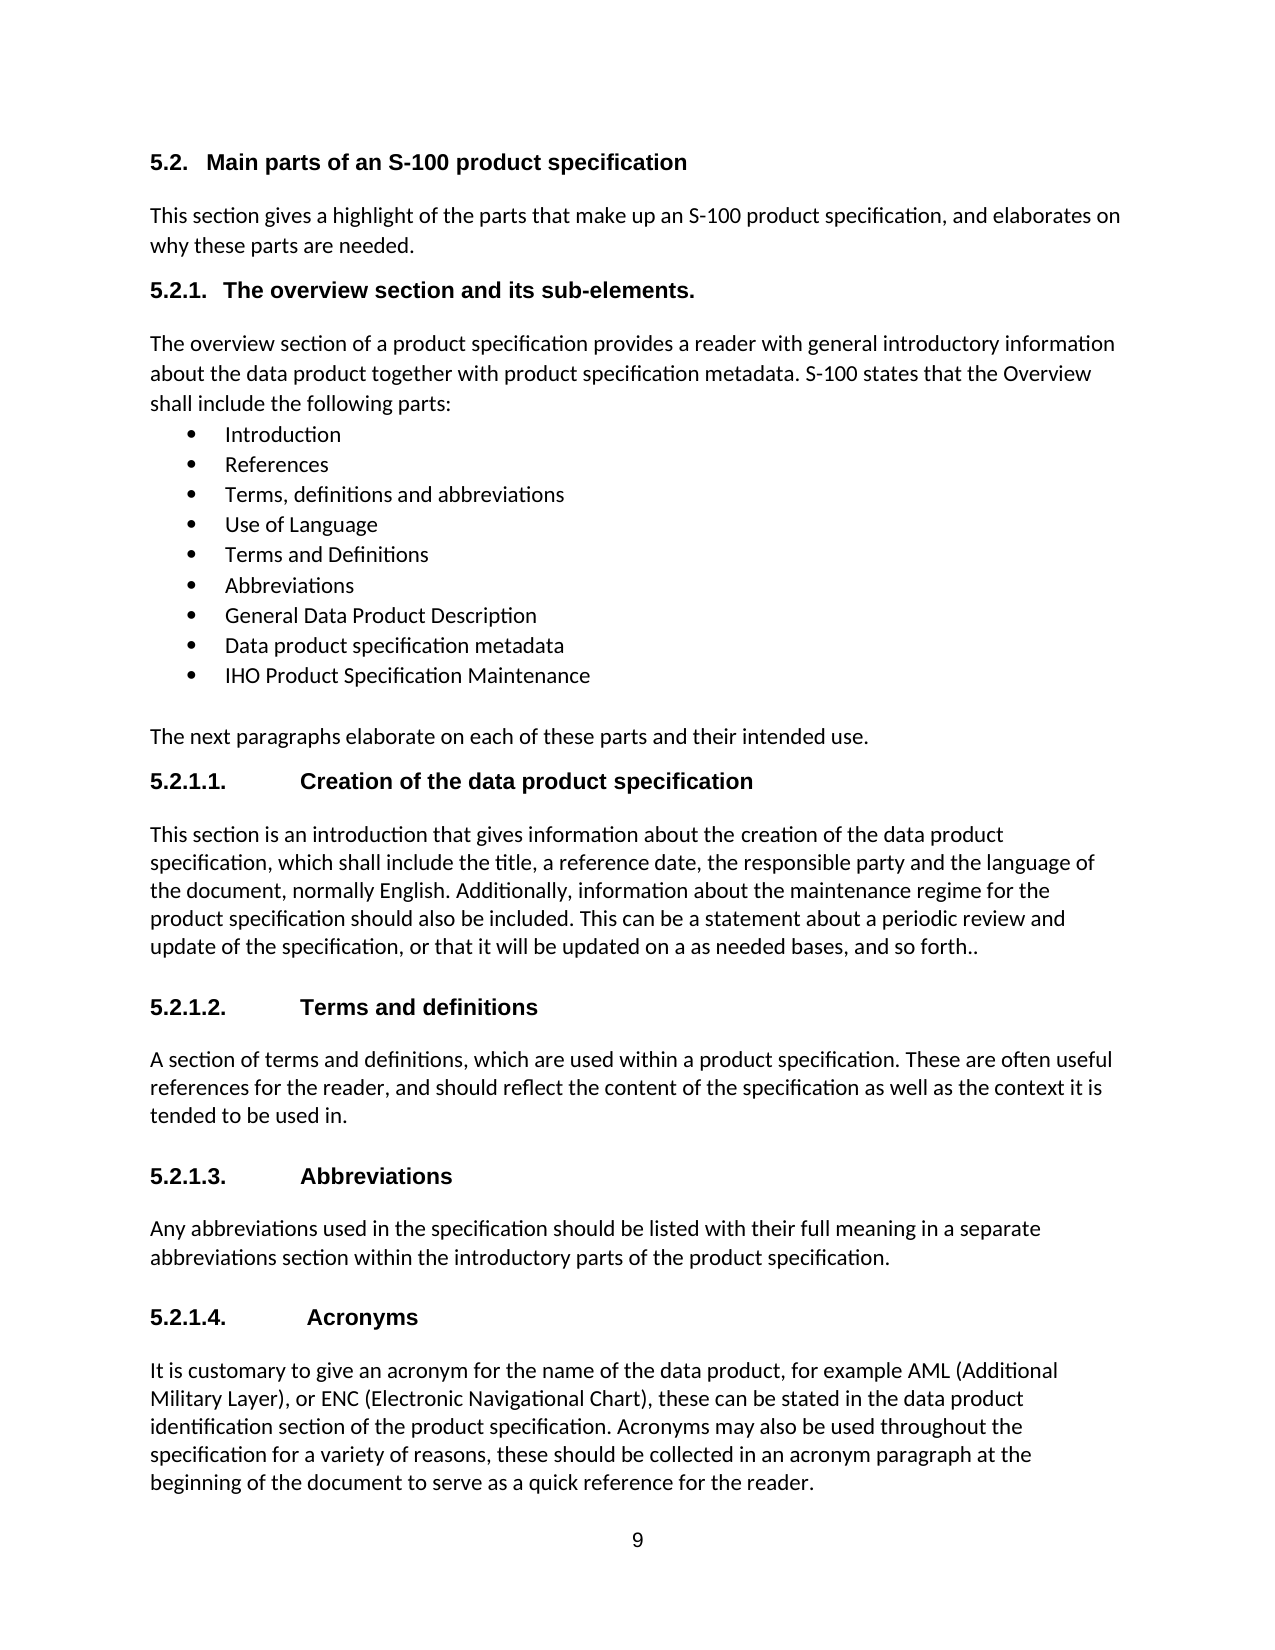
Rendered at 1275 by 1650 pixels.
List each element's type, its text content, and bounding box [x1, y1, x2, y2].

subtitle The overview section and its sub-elements. [150, 278, 1125, 304]
list Abbreviations [187, 571, 1125, 599]
list IHO Product Specification Maintenance [187, 661, 1125, 689]
list It is customary to give an acronym for the name of the data product, for example AML (Additional Military Layer), or ENC (Electronic Navigational Chart), these can be stated in the data product identification section of the product specification. Acronyms may also be used throughout the specification for a variety of reasons, these should be collected in an acronym paragraph at the beginning of the document to serve as a quick reference for the reader. [150, 1356, 1125, 1496]
text This section gives a highlight of the parts that make up an S-100 product specification, and elaborates on why these parts are needed. [150, 201, 1125, 259]
subtitle Terms and definitions [150, 994, 1125, 1020]
subtitle Acronyms [150, 1305, 1125, 1331]
subtitle Abbreviations [150, 1163, 1125, 1189]
subtitle Creation of the data product specification [150, 769, 1125, 795]
list Any abbreviations used in the specification should be listed with their full meaning in a separate abbreviations section within the introductory parts of the product specification. [150, 1214, 1125, 1271]
list Data product specification metadata [187, 631, 1125, 659]
list The next paragraphs elaborate on each of these parts and their intended use. [150, 722, 1125, 750]
list This section is an introduction that gives information about the creation of the data product specification, which shall include the title, a reference date, the responsible party and the language of the document, normally English. Additionally, information about the maintenance regime for the product specification should also be included. This can be a statement about a periodic review and update of the specification, or that it will be updated on a as needed bases, and so forth.. [150, 820, 1125, 960]
list Use of Language [187, 510, 1125, 538]
list References [187, 450, 1125, 478]
list Terms and Definitions [187, 541, 1125, 569]
list A section of terms and definitions, which are used within a product specification. These are often useful references for the reader, and should reflect the content of the specification as well as the context it is tended to be used in. [150, 1045, 1125, 1129]
list Terms, definitions and abbreviations [187, 480, 1125, 508]
list Introduction [187, 420, 1125, 448]
subtitle Main parts of an S-100 product specification [150, 150, 1125, 176]
list The overview section of a product specification provides a reader with general introductory information about the data product together with product specification metadata. S-100 states that the Overview shall include the following parts: [150, 329, 1125, 418]
list General Data Product Description [187, 601, 1125, 629]
